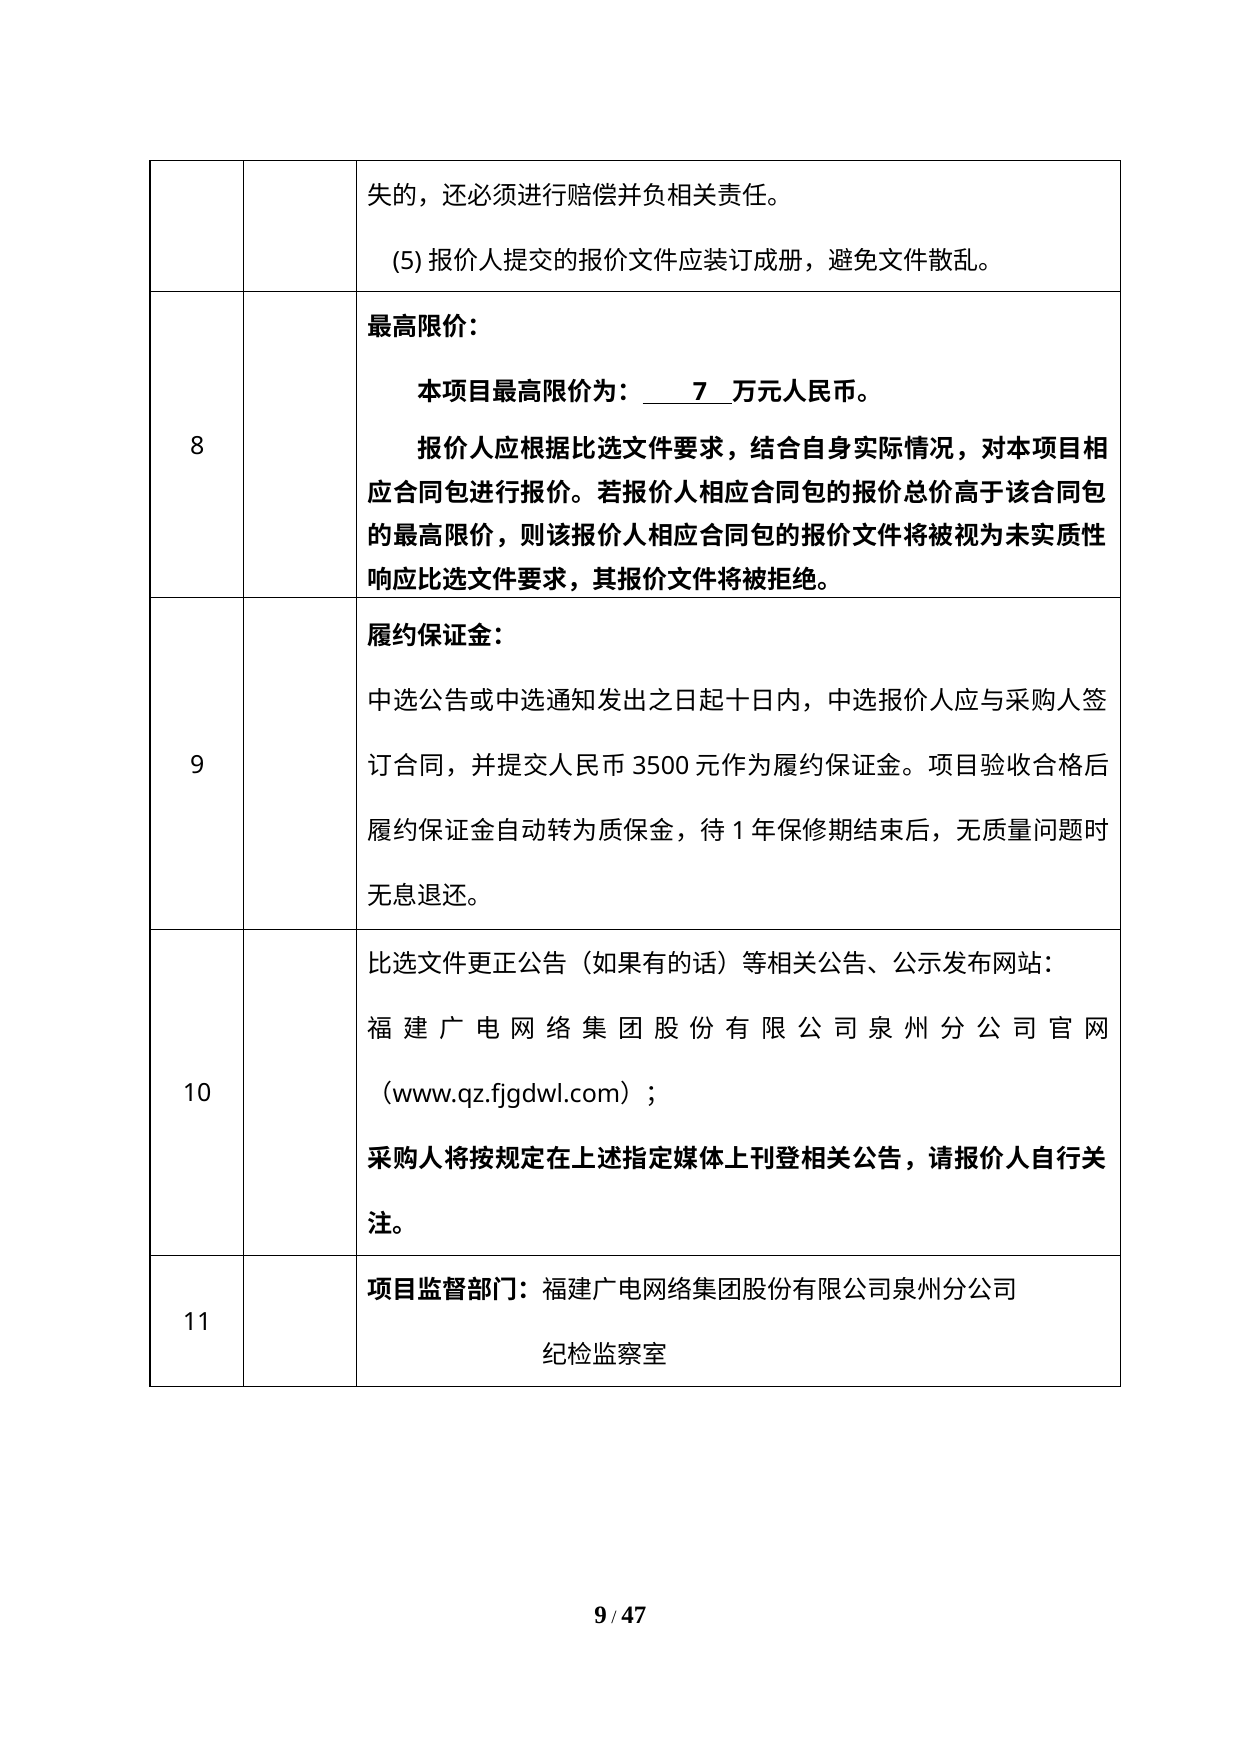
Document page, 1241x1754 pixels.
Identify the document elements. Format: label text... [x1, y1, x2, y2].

table_cell [244, 292, 356, 597]
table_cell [357, 161, 1120, 291]
table_cell 比选文件更正公告（如果有的话）等相关公告、公示发布网站： 福建广电网络集团股份有限公司泉州分公司官网（www.qz.fjgdwl.com）； 采购人将按规定在上述指定媒体上刊登相关公告，请报价人自行关注。 [357, 930, 1120, 1254]
table_cell 8 [151, 292, 243, 597]
table_cell 10 [151, 930, 243, 1254]
table_cell [244, 930, 356, 1254]
table_cell [244, 598, 356, 928]
table_cell 9 [151, 598, 243, 928]
table_cell 11 [151, 1256, 243, 1386]
table_cell [244, 1256, 356, 1386]
table_cell 最高限价： 本项目最高限价为： 7 万元人民币。 报价人应根据比选文件要求，结合自身实际情况，对本项目相应合同包进行报价。若报价人相应合同包的报价总价高于该合同包的最高限价，则该报价人相应合同包的报价文件将被视为未实质性响应比选文件要求，其报价文件将被拒绝。 [357, 292, 1120, 597]
table_cell 项目监督部门：福建广电网络集团股份有限公司泉州分公司 纪检监察室 [357, 1256, 1120, 1386]
table_cell [244, 161, 356, 291]
table_cell 履约保证金： 中选公告或中选通知发出之日起十日内，中选报价人应与采购人签订合同，并提交人民币3500元作为履约保证金。项目验收合格后履约保证金自动转为质保金，待1年保修期结束后，无质量问题时无息退还。 [357, 598, 1120, 928]
table_cell 7 [151, 161, 243, 291]
